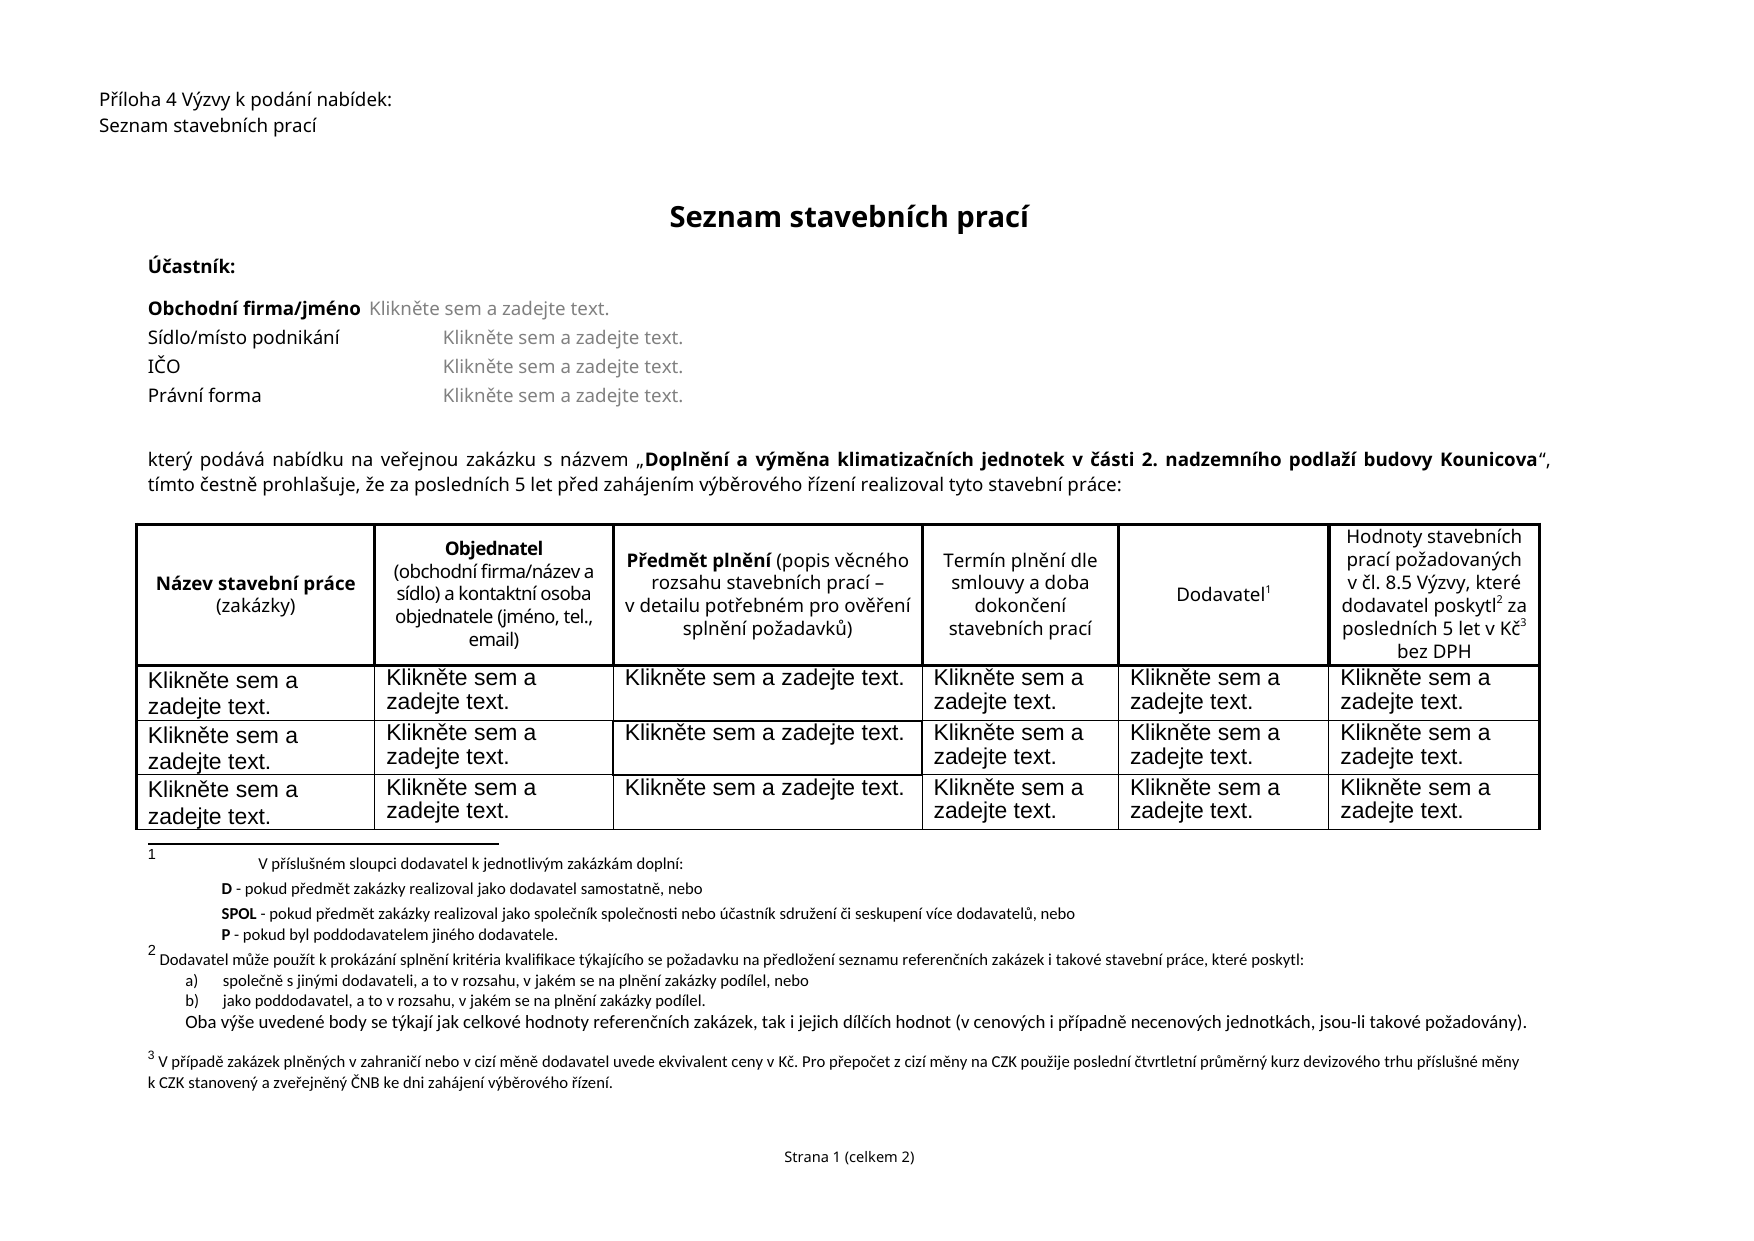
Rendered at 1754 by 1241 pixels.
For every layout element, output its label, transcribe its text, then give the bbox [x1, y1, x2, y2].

table_header Název stavební práce (zakázky) [138, 526, 373, 664]
table_header Termín plnění dle smlouvy a doba dokončení stavebních prací [924, 526, 1117, 664]
table_header Předmět plnění (popis věcného rozsahu stavebních prací – v detailu potřebném pro ověření splnění požadavků) [615, 526, 921, 664]
text Obchodní firma/jméno [148, 292, 1551, 321]
text Sídlo/místo podnikání [148, 321, 1551, 350]
table_header Hodnoty stavebních prací požadovaných v čl. 8.5 Výzvy, které dodavatel poskytl za posledních 5 let v Kč bez DPH [1331, 526, 1538, 664]
text který podává nabídku na veřejnou zakázku s názvem „Doplnění a výměna klimatizačních jednotek v části 2. nadzemního podlaží budovy Kounicova“, tímto čestně prohlašuje, že za posledních 5 let před zahájením výběrového řízení realizoval tyto stavební práce: [148, 446, 1551, 497]
text Právní forma [148, 379, 1551, 408]
table_header Objednatel (obchodní firma/název a sídlo) a kontaktní osoba objednatele (jméno, tel., email) [376, 526, 612, 664]
table_header Dodavatel [1120, 526, 1327, 664]
text IČO [148, 350, 1551, 379]
title Seznam stavebních prací [148, 196, 1551, 236]
text Účastník: [148, 249, 1551, 279]
